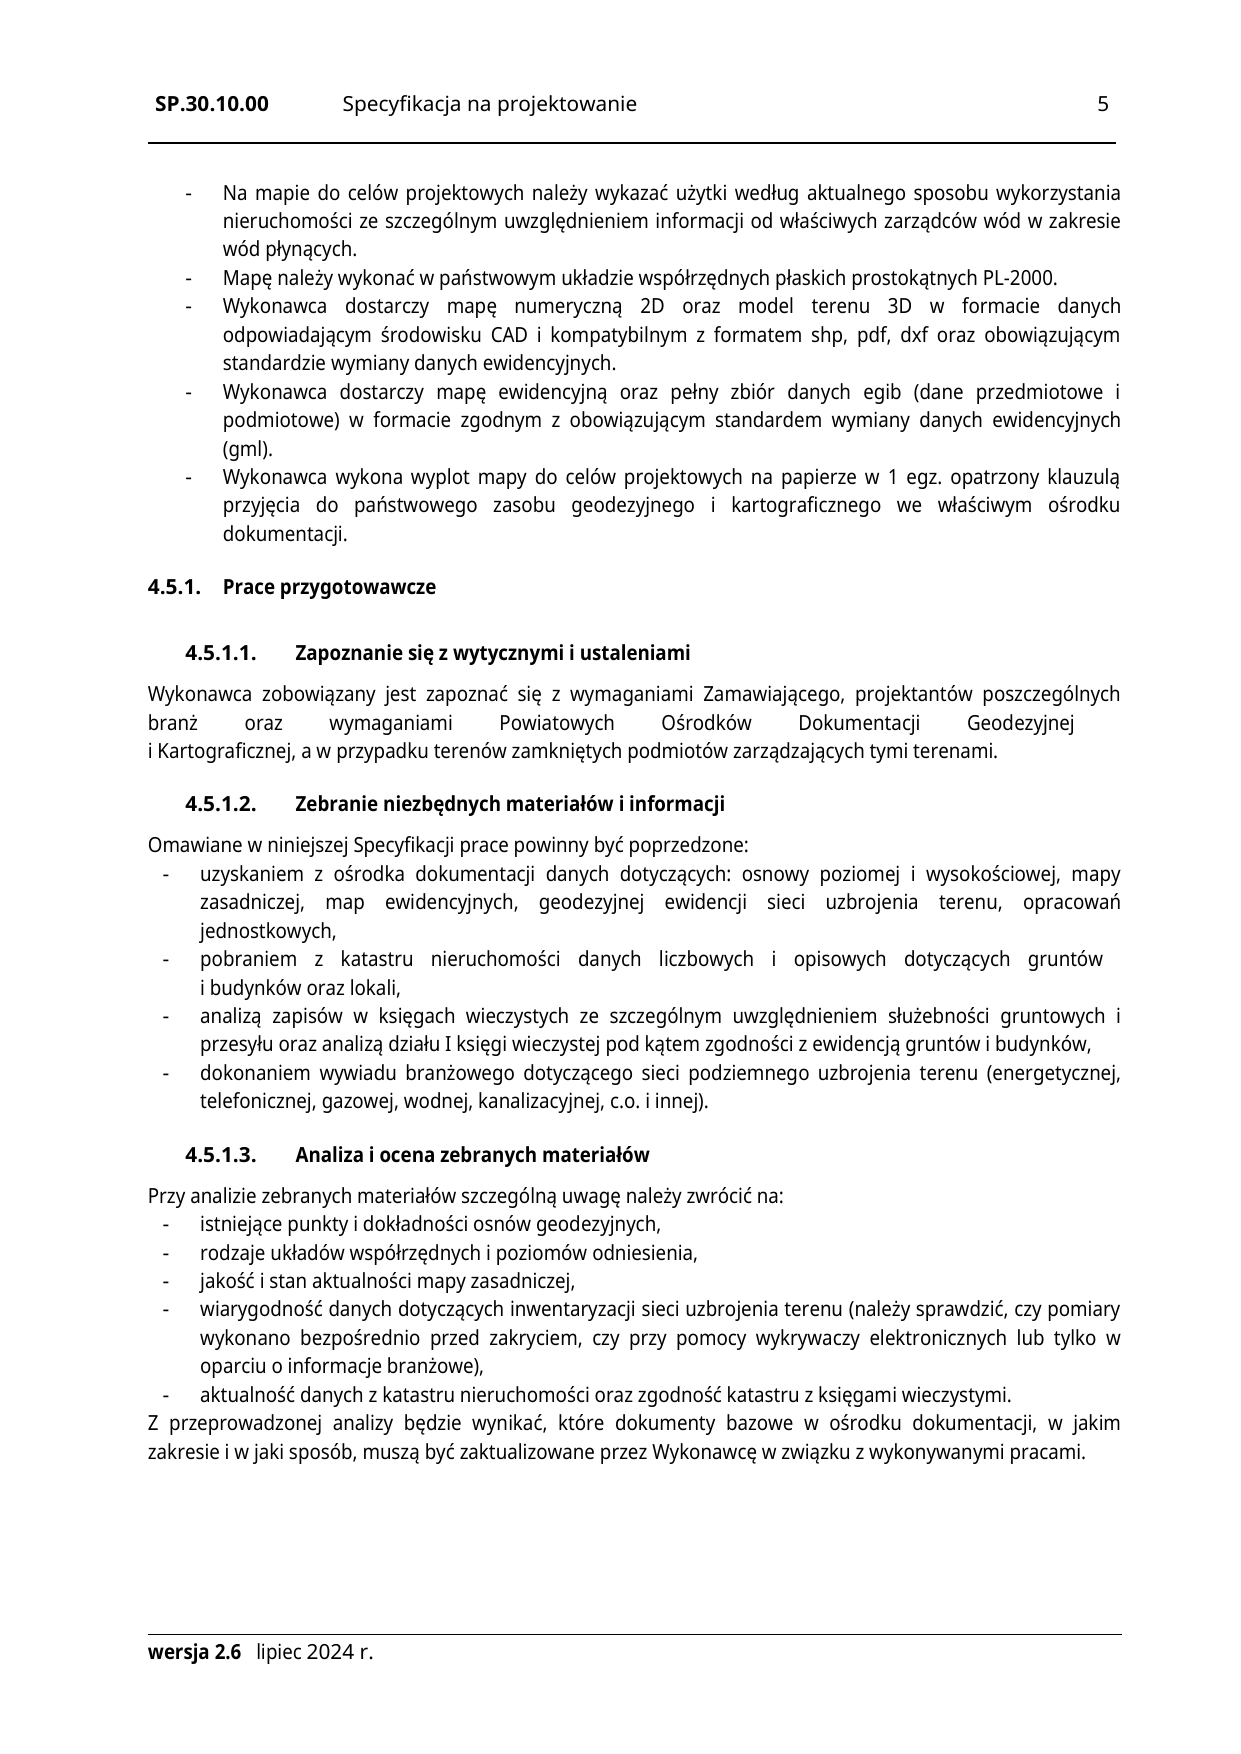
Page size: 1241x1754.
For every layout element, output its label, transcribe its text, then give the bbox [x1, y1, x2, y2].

text Wykonawca zobowiązany jest zapoznać się z wymaganiami Zamawiającego, projektantów poszczególnych branż oraz wymaganiami Powiatowych Ośrodków Dokumentacji Geodezyjnej i Kartograficznej, a w przypadku terenów zamkniętych podmiotów zarządzających tymi terenami. [148, 679, 1122, 764]
text Z przeprowadzonej analizy będzie wynikać, które dokumenty bazowe w ośrodku dokumentacji, w jakim zakresie i w jaki sposób, muszą być zaktualizowane przez Wykonawcę w związku z wykonywanymi pracami. [148, 1408, 1122, 1465]
list Wykonawca dostarczy mapę numeryczną 2D oraz model terenu 3D w formacie danych odpowiadającym środowisku CAD i kompatybilnym z formatem shp, pdf, dxf oraz obowiązującym standardzie wymiany danych ewidencyjnych. [185, 291, 1122, 377]
list pobraniem z katastru nieruchomości danych liczbowych i opisowych dotyczących gruntów i budynków oraz lokali, [162, 944, 1122, 1001]
text Przy analizie zebranych materiałów szczególną uwagę należy zwrócić na: [148, 1181, 1122, 1209]
list istniejące punkty i dokładności osnów geodezyjnych, [162, 1209, 1122, 1238]
list wiarygodność danych dotyczących inwentaryzacji sieci uzbrojenia terenu (należy sprawdzić, czy pomiary wykonano bezpośrednio przed zakryciem, czy przy pomocy wykrywaczy elektronicznych lub tylko w oparciu o informacje branżowe), [162, 1294, 1122, 1380]
list uzyskaniem z ośrodka dokumentacji danych dotyczących: osnowy poziomej i wysokościowej, mapy zasadniczej, map ewidencyjnych, geodezyjnej ewidencji sieci uzbrojenia terenu, opracowań jednostkowych, [162, 859, 1122, 944]
list Wykonawca dostarczy mapę ewidencyjną oraz pełny zbiór danych egib (dane przedmiotowe i podmiotowe) w formacie zgodnym z obowiązującym standardem wymiany danych ewidencyjnych (gml). [185, 377, 1122, 462]
list analizą zapisów w księgach wieczystych ze szczególnym uwzględnieniem służebności gruntowych i przesyłu oraz analizą działu I księgi wieczystej pod kątem zgodności z ewidencją gruntów i budynków, [162, 1001, 1122, 1058]
list Mapę należy wykonać w państwowym układzie współrzędnych płaskich prostokątnych PL-2000. [185, 263, 1122, 291]
subtitle Prace przygotowawcze [148, 572, 1122, 601]
text Omawiane w niniejszej Specyfikacji prace powinny być poprzedzone: [148, 831, 1122, 859]
list jakość i stan aktualności mapy zasadniczej, [162, 1266, 1122, 1294]
list rodzaje układów współrzędnych i poziomów odniesienia, [162, 1238, 1122, 1266]
list aktualność danych z katastru nieruchomości oraz zgodność katastru z księgami wieczystymi. [162, 1380, 1122, 1408]
subtitle Analiza i ocena zebranych materiałów [185, 1140, 1122, 1168]
list Wykonawca wykona wyplot mapy do celów projektowych na papierze w 1 egz. opatrzony klauzulą przyjęcia do państwowego zasobu geodezyjnego i kartograficznego we właściwym ośrodku dokumentacji. [185, 462, 1122, 547]
subtitle Zapoznanie się z wytycznymi i ustaleniami [185, 638, 1122, 667]
subtitle Zebranie niezbędnych materiałów i informacji [185, 789, 1122, 818]
list dokonaniem wywiadu branżowego dotyczącego sieci podziemnego uzbrojenia terenu (energetycznej, telefonicznej, gazowej, wodnej, kanalizacyjnej, c.o. i innej). [162, 1058, 1122, 1115]
list Na mapie do celów projektowych należy wykazać użytki według aktualnego sposobu wykorzystania nieruchomości ze szczególnym uwzględnieniem informacji od właściwych zarządców wód w zakresie wód płynących. [185, 178, 1122, 263]
